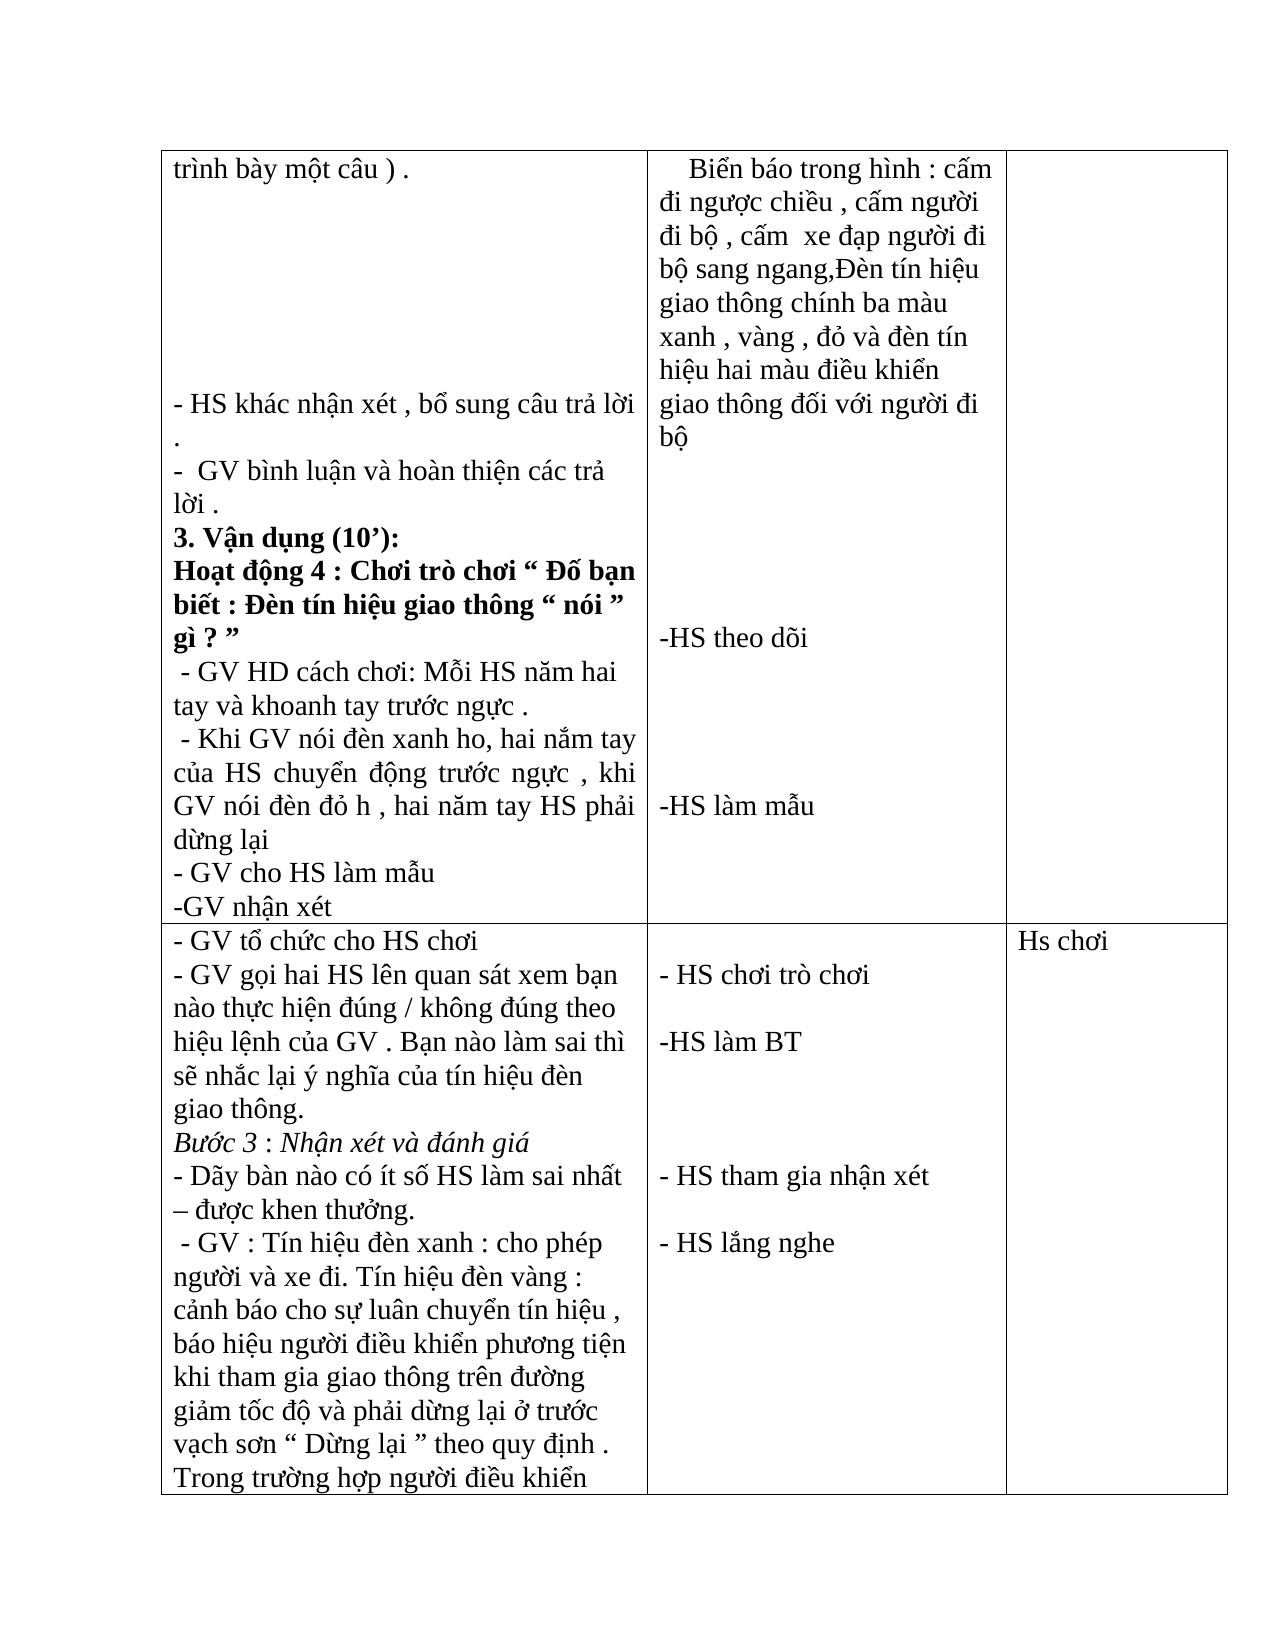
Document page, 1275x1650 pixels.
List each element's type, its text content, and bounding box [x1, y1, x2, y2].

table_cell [648, 924, 1006, 1494]
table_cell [648, 151, 1006, 520]
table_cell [1007, 151, 1227, 520]
table_cell -HS theo dõi -HS làm mẫu [648, 520, 1006, 922]
table_cell [1007, 520, 1227, 922]
table_cell 3. Vận dụng (10’): Hoạt động 4 : Chơi trò chơi “ Đố bạn biết : Đèn tín hiệu giao thông “ nói ” gì ? ” - GV HD cách chơi: Mỗi HS năm hai tay và khoanh tay trước ngực . - Khi GV nói đèn xanh ho, hai nắm tay của HS chuyển động trước ngực , khi GV nói đèn đỏ h , hai năm tay HS phải dừng lại - GV cho HS làm mẫu -GV nhận xét [162, 520, 647, 922]
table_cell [162, 151, 647, 520]
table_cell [162, 924, 647, 1494]
table_cell Hs chơi [1007, 924, 1227, 1494]
